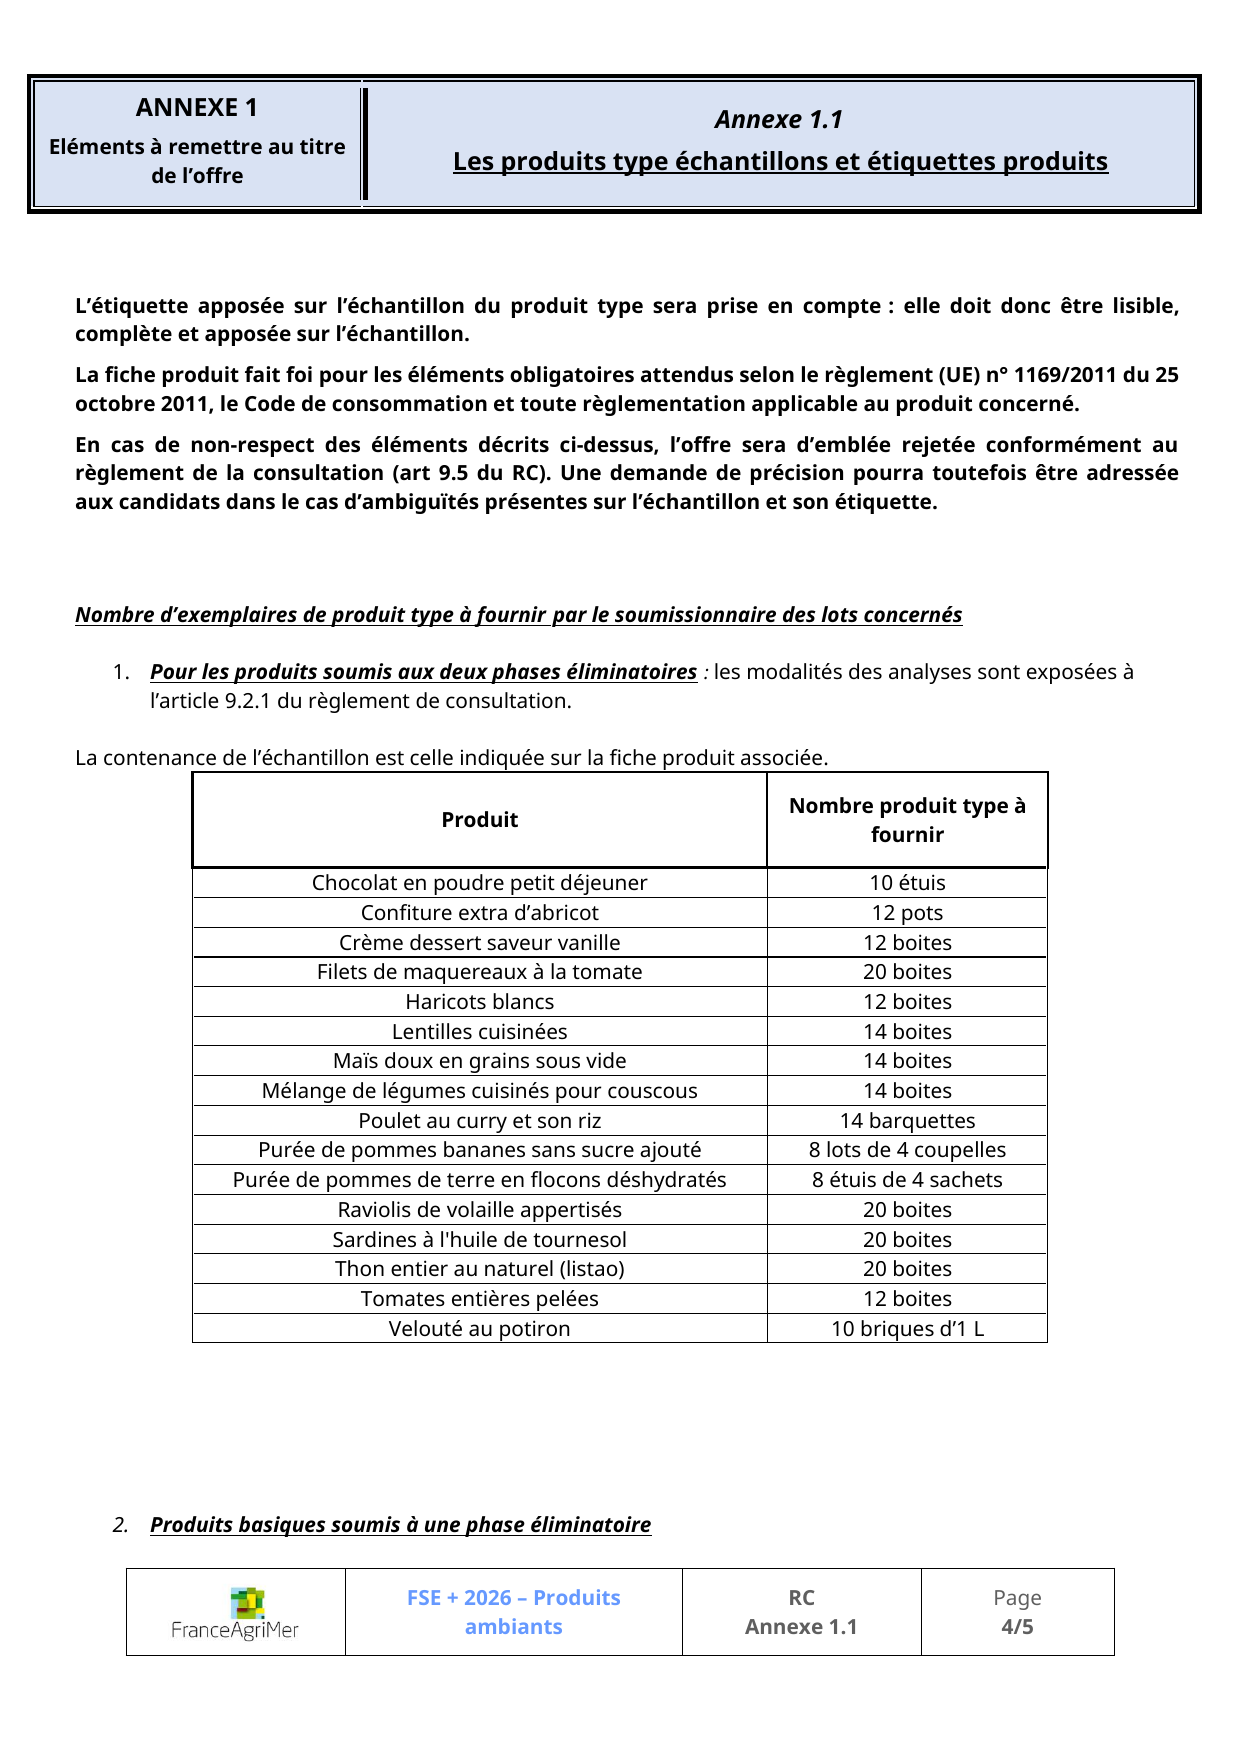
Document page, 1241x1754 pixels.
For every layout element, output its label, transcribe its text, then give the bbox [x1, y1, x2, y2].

text La fiche produit fait foi pour les éléments obligatoires attendus selon le règlement (UE) n° 1169/2011 du 25 octobre 2011, le Code de consommation et toute règlementation applicable au produit concerné. [75, 361, 1180, 417]
table_cell Tomates entières pelées [193, 1283, 767, 1313]
table_cell 14 boites [768, 1075, 1047, 1105]
table_cell 14 boites [768, 1045, 1047, 1075]
table_cell 20 boites [768, 956, 1047, 986]
table_cell 12 pots [768, 897, 1047, 927]
table_cell 8 étuis de 4 sachets [768, 1164, 1047, 1194]
table_cell Thon entier au naturel (listao) [193, 1253, 767, 1283]
table_cell 12 boites [768, 986, 1047, 1016]
table_cell 14 boites [768, 1016, 1047, 1045]
picture [162, 1581, 309, 1643]
table_cell 14 barquettes [768, 1105, 1047, 1134]
list Pour les produits soumis aux deux phases éliminatoires : les modalités des analyses sont exposées à l’article 9.2.1 du règlement de consultation. [112, 657, 1165, 714]
table_cell Purée de pommes bananes sans sucre ajouté [193, 1135, 767, 1164]
table_cell Sardines à l'huile de tournesol [193, 1224, 767, 1253]
text Nombre d’exemplaires de produit type à fournir par le soumissionnaire des lots concernés [75, 601, 1165, 629]
list Produits basiques soumis à une phase éliminatoire [112, 1511, 1165, 1539]
text L’étiquette apposée sur l’échantillon du produit type sera prise en compte : elle doit donc être lisible, complète et apposée sur l’échantillon. [75, 291, 1180, 348]
table_cell Mélange de légumes cuisinés pour couscous [193, 1075, 767, 1105]
table_cell Confiture extra d’abricot [193, 897, 767, 927]
table_cell 12 boites [768, 927, 1047, 956]
table_cell 10 briques d’1 L [768, 1313, 1047, 1342]
table_header Produit [194, 773, 766, 866]
table_cell 20 boites [768, 1253, 1047, 1283]
table_cell Crème dessert saveur vanille [193, 927, 767, 956]
table_cell 10 étuis [768, 866, 1047, 897]
text En cas de non-respect des éléments décrits ci-dessus, l’offre sera d’emblée rejetée conformément au règlement de la consultation (art 9.5 du RC). Une demande de précision pourra toutefois être adressée aux candidats dans le cas d’ambiguïtés présentes sur l’échantillon et son étiquette. [75, 430, 1180, 515]
table_cell 20 boites [768, 1194, 1047, 1223]
table_cell Raviolis de volaille appertisés [193, 1194, 767, 1223]
table_cell 8 lots de 4 coupelles [768, 1135, 1047, 1164]
text La contenance de l’échantillon est celle indiquée sur la fiche produit associée. [75, 743, 1165, 771]
table_cell Filets de maquereaux à la tomate [193, 956, 767, 986]
table_cell Velouté au potiron [193, 1313, 767, 1342]
table_cell Purée de pommes de terre en flocons déshydratés [193, 1164, 767, 1194]
table_cell Haricots blancs [193, 986, 767, 1016]
table_cell 20 boites [768, 1224, 1047, 1253]
table_header Nombre produit type à fournir [768, 773, 1047, 866]
table_cell Lentilles cuisinées [193, 1016, 767, 1045]
table_cell Poulet au curry et son riz [193, 1105, 767, 1134]
table_cell Chocolat en poudre petit déjeuner [193, 869, 767, 897]
table_cell Maïs doux en grains sous vide [193, 1045, 767, 1075]
table_cell 12 boites [768, 1283, 1047, 1313]
